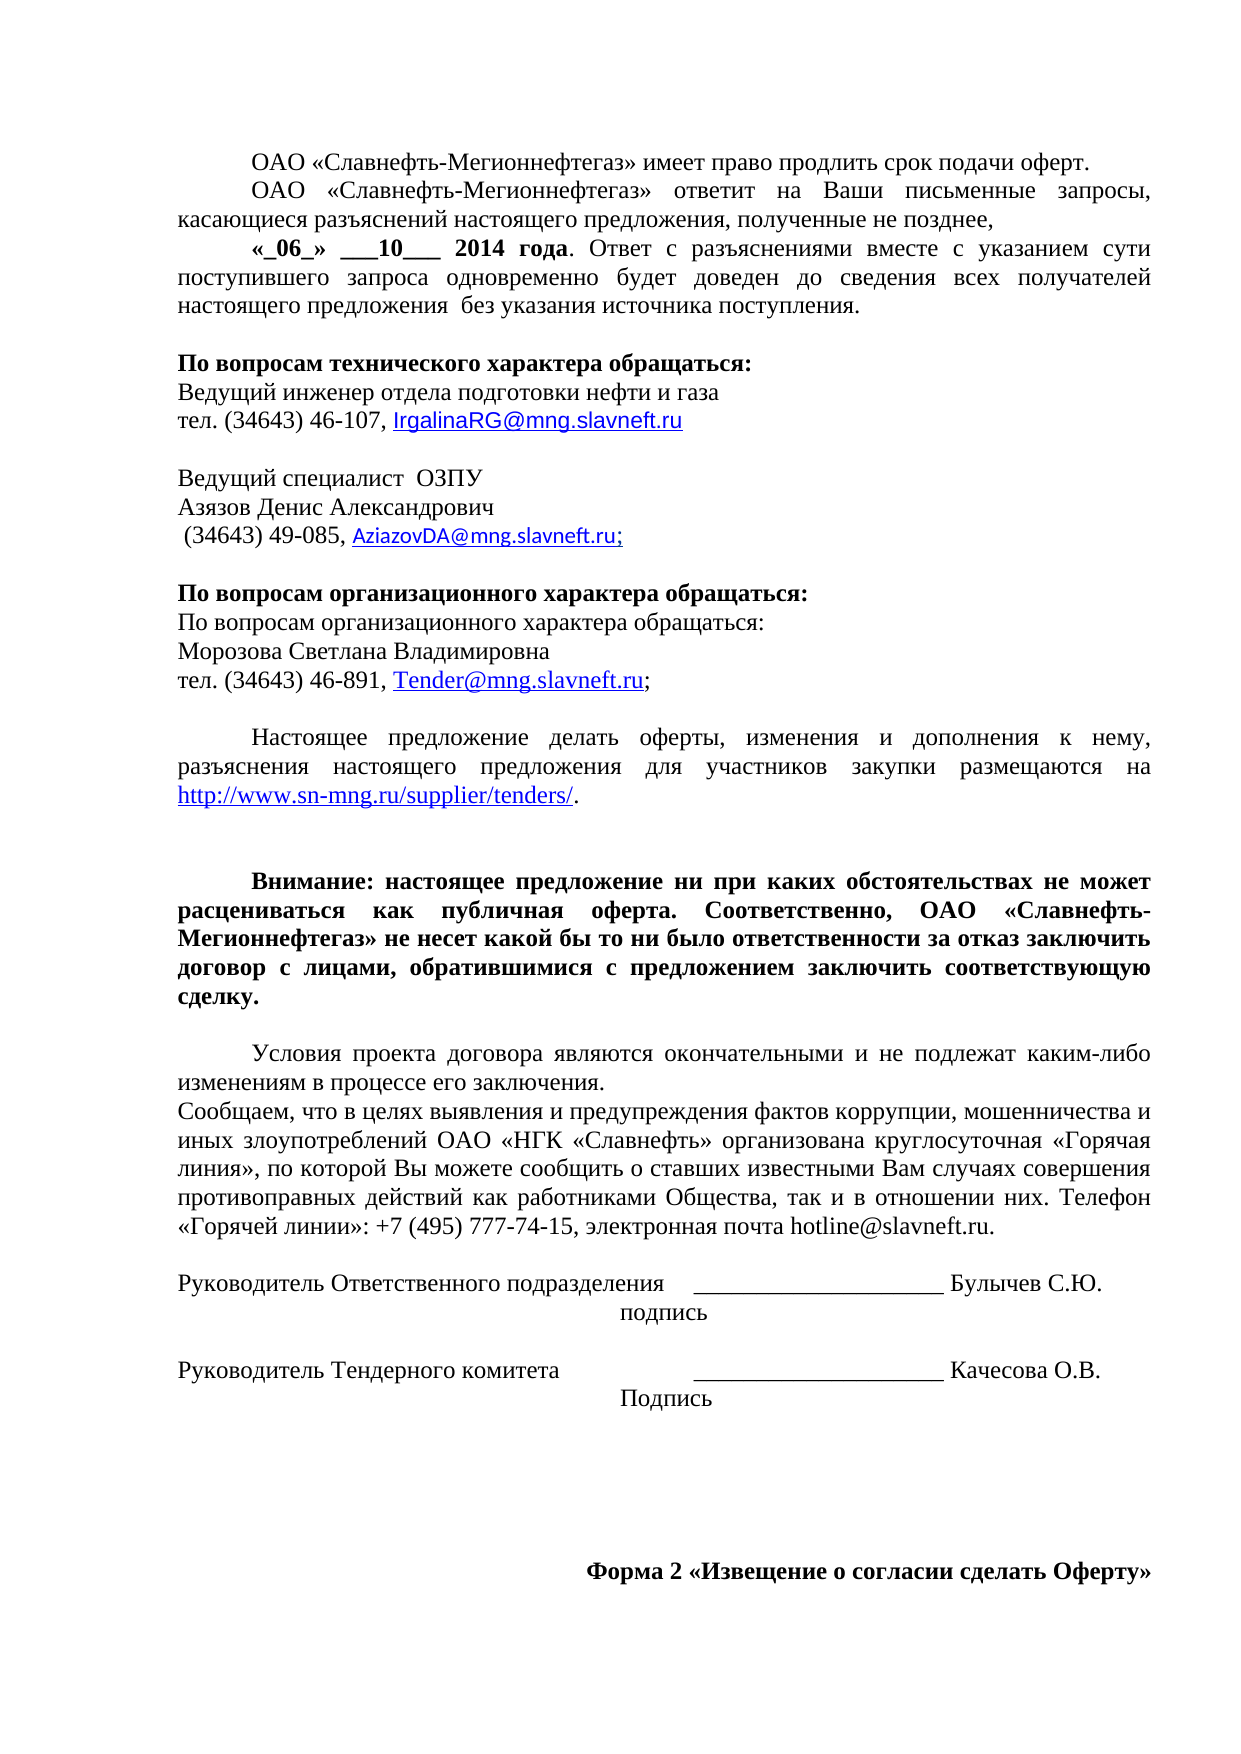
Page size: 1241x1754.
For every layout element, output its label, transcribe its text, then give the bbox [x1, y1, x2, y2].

text Ведущий специалист ОЗПУ [177, 463, 1152, 492]
text Морозова Светлана Владимировна [177, 636, 1152, 665]
text Ведущий инженер отдела подготовки нефти и газа [177, 377, 1152, 406]
text ОАО «Славнефть-Мегионнефтегаз» имеет право продлить срок подачи оферт. [177, 147, 1152, 176]
text Подпись [620, 1383, 1152, 1412]
text «_06_» ___10___ 2014 года. Ответ с разъяснениями вместе с указанием сути поступившего запроса одновременно будет доведен до сведения всех получателей настоящего предложения без указания источника поступления. [177, 233, 1152, 319]
text ОАО «Славнефть-Мегионнефтегаз» ответит на Ваши письменные запросы, касающиеся разъяснений настоящего предложения, полученные не позднее, [177, 176, 1152, 233]
text Руководитель Тендерного комитета ____________________ Качесова О.В. [177, 1355, 1152, 1383]
text Настоящее предложение делать оферты, изменения и дополнения к нему, разъяснения настоящего предложения для участников закупки размещаются на http://www.sn-mng.ru/supplier/tenders/. [177, 722, 1152, 808]
text Форма 2 «Извещение о согласии сделать Оферту» [177, 1556, 1152, 1585]
text тел. (34643) 46-107, IrgalinaRG@mng.slavneft.ru [177, 406, 1152, 434]
text (34643) 49-085, AziazovDA@mng.slavneft.ru; [177, 521, 1152, 550]
text По вопросам организационного характера обращаться: [177, 578, 1152, 607]
text Сообщаем, что в целях выявления и предупреждения фактов коррупции, мошенничества и иных злоупотреблений ОАО «НГК «Славнефть» организована круглосуточная «Горячая линия», по которой Вы можете сообщить о ставших известными Вам случаях совершения противоправных действий как работниками Общества, так и в отношении них. Телефон «Горячей линии»: +7 (495) 777-74-15, электронная почта hotline@slavneft.ru. [177, 1096, 1152, 1240]
text тел. (34643) 46-891, Tender@mng.slavneft.ru; [177, 665, 1152, 693]
text По вопросам технического характера обращаться: [177, 348, 1152, 377]
text Условия проекта договора являются окончательными и не подлежат каким-либо изменениям в процессе его заключения. [177, 1038, 1152, 1096]
text Азязов Денис Александрович [177, 492, 1152, 521]
text Руководитель Ответственного подразделения ____________________ Булычев С.Ю. [177, 1268, 1152, 1297]
text По вопросам организационного характера обращаться: [177, 607, 1152, 636]
text подпись [620, 1297, 1152, 1326]
text Внимание: настоящее предложение ни при каких обстоятельствах не может расцениваться как публичная оферта. Соответственно, ОАО «Славнефть-Мегионнефтегаз» не несет какой бы то ни было ответственности за отказ заключить договор с лицами, обратившимися с предложением заключить соответствующую сделку. [177, 866, 1152, 1010]
